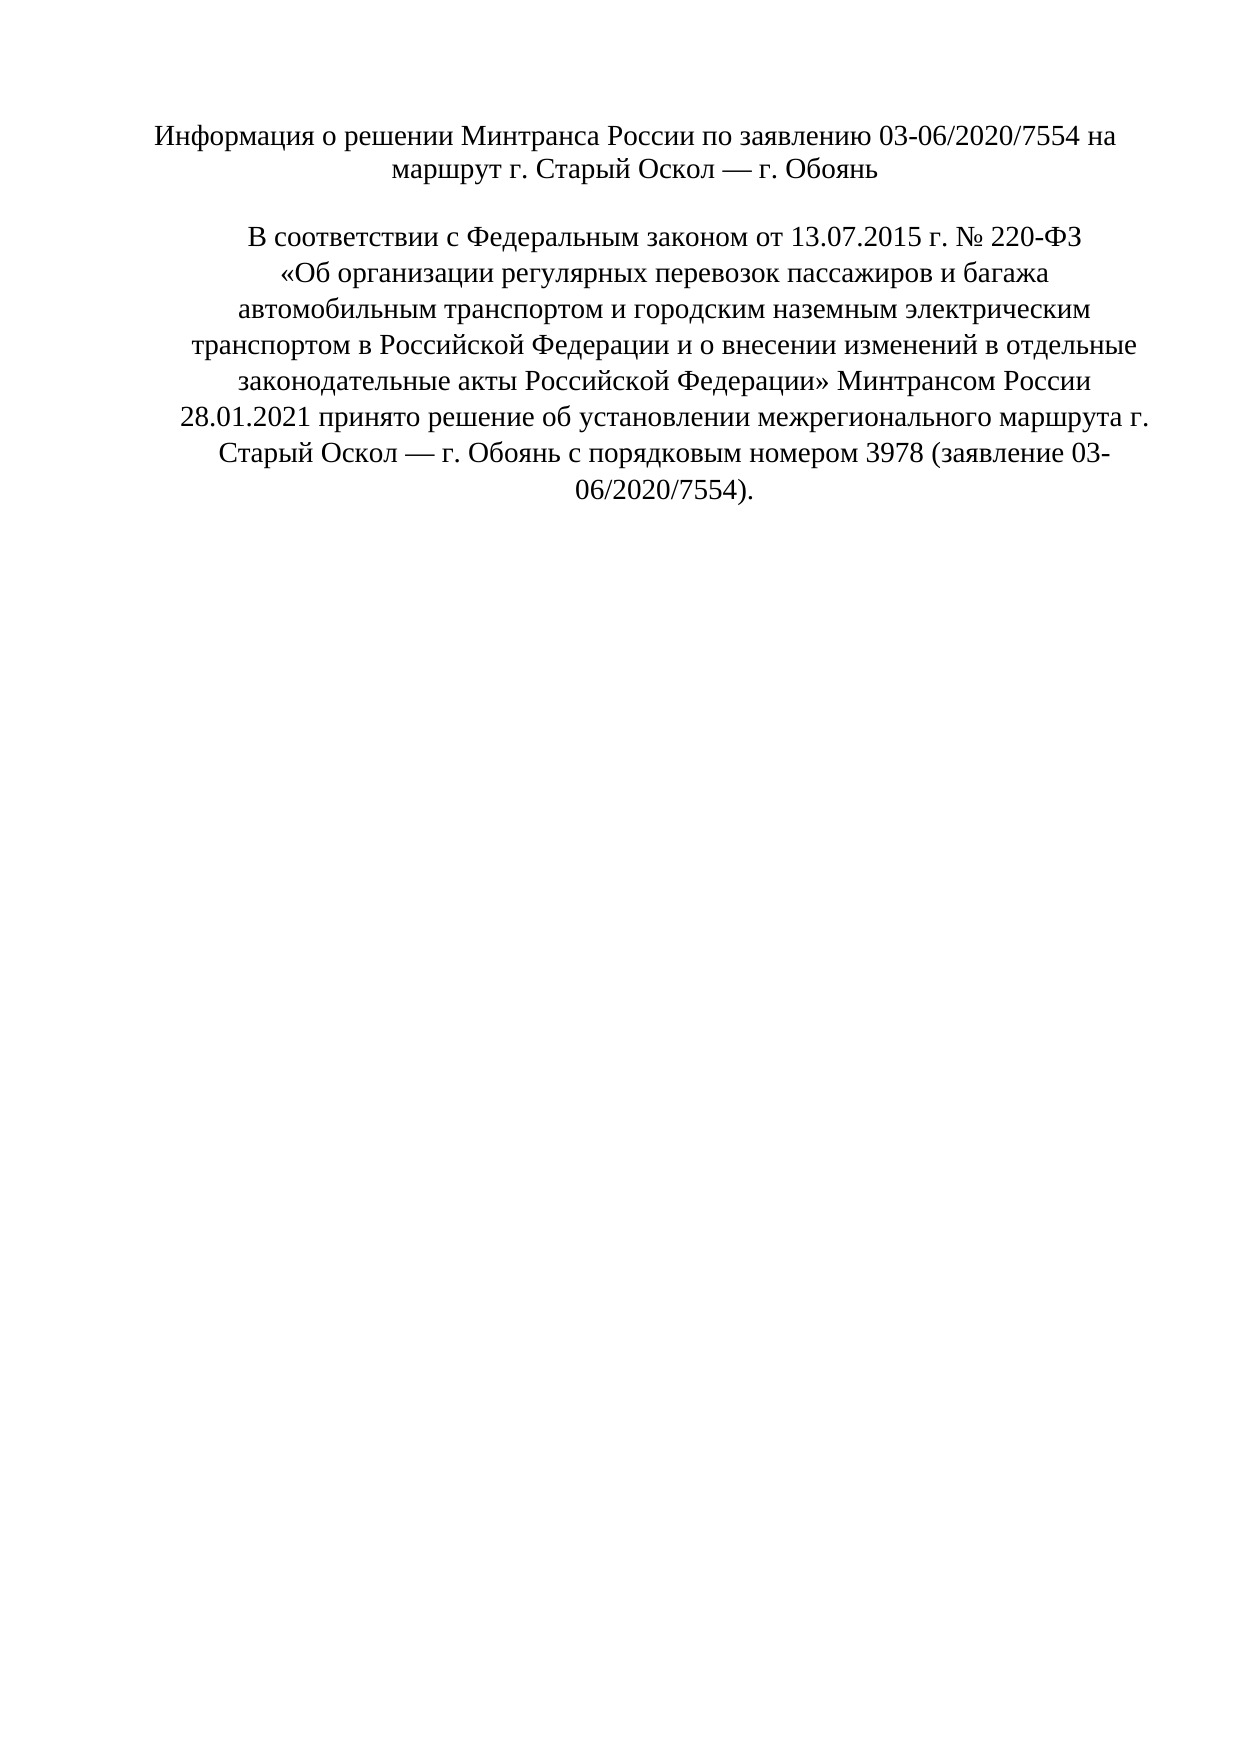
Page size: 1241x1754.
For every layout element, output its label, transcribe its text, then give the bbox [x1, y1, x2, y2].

text Информация о решении Минтранса России по заявлению 03-06/2020/7554 на маршрут г. Старый Оскол — г. Обоянь [118, 118, 1152, 185]
text В соответствии с Федеральным законом от 13.07.2015 г. № 220-ФЗ «Об организации регулярных перевозок пассажиров и багажа автомобильным транспортом и городским наземным электрическим транспортом в Российской Федерации и о внесении изменений в отдельные законодательные акты Российской Федерации» Минтрансом России 28.01.2021 принято решение об установлении межрегионального маршрута г. Старый Оскол — г. Обоянь с порядковым номером 3978 (заявление 03-06/2020/7554). [177, 219, 1152, 505]
